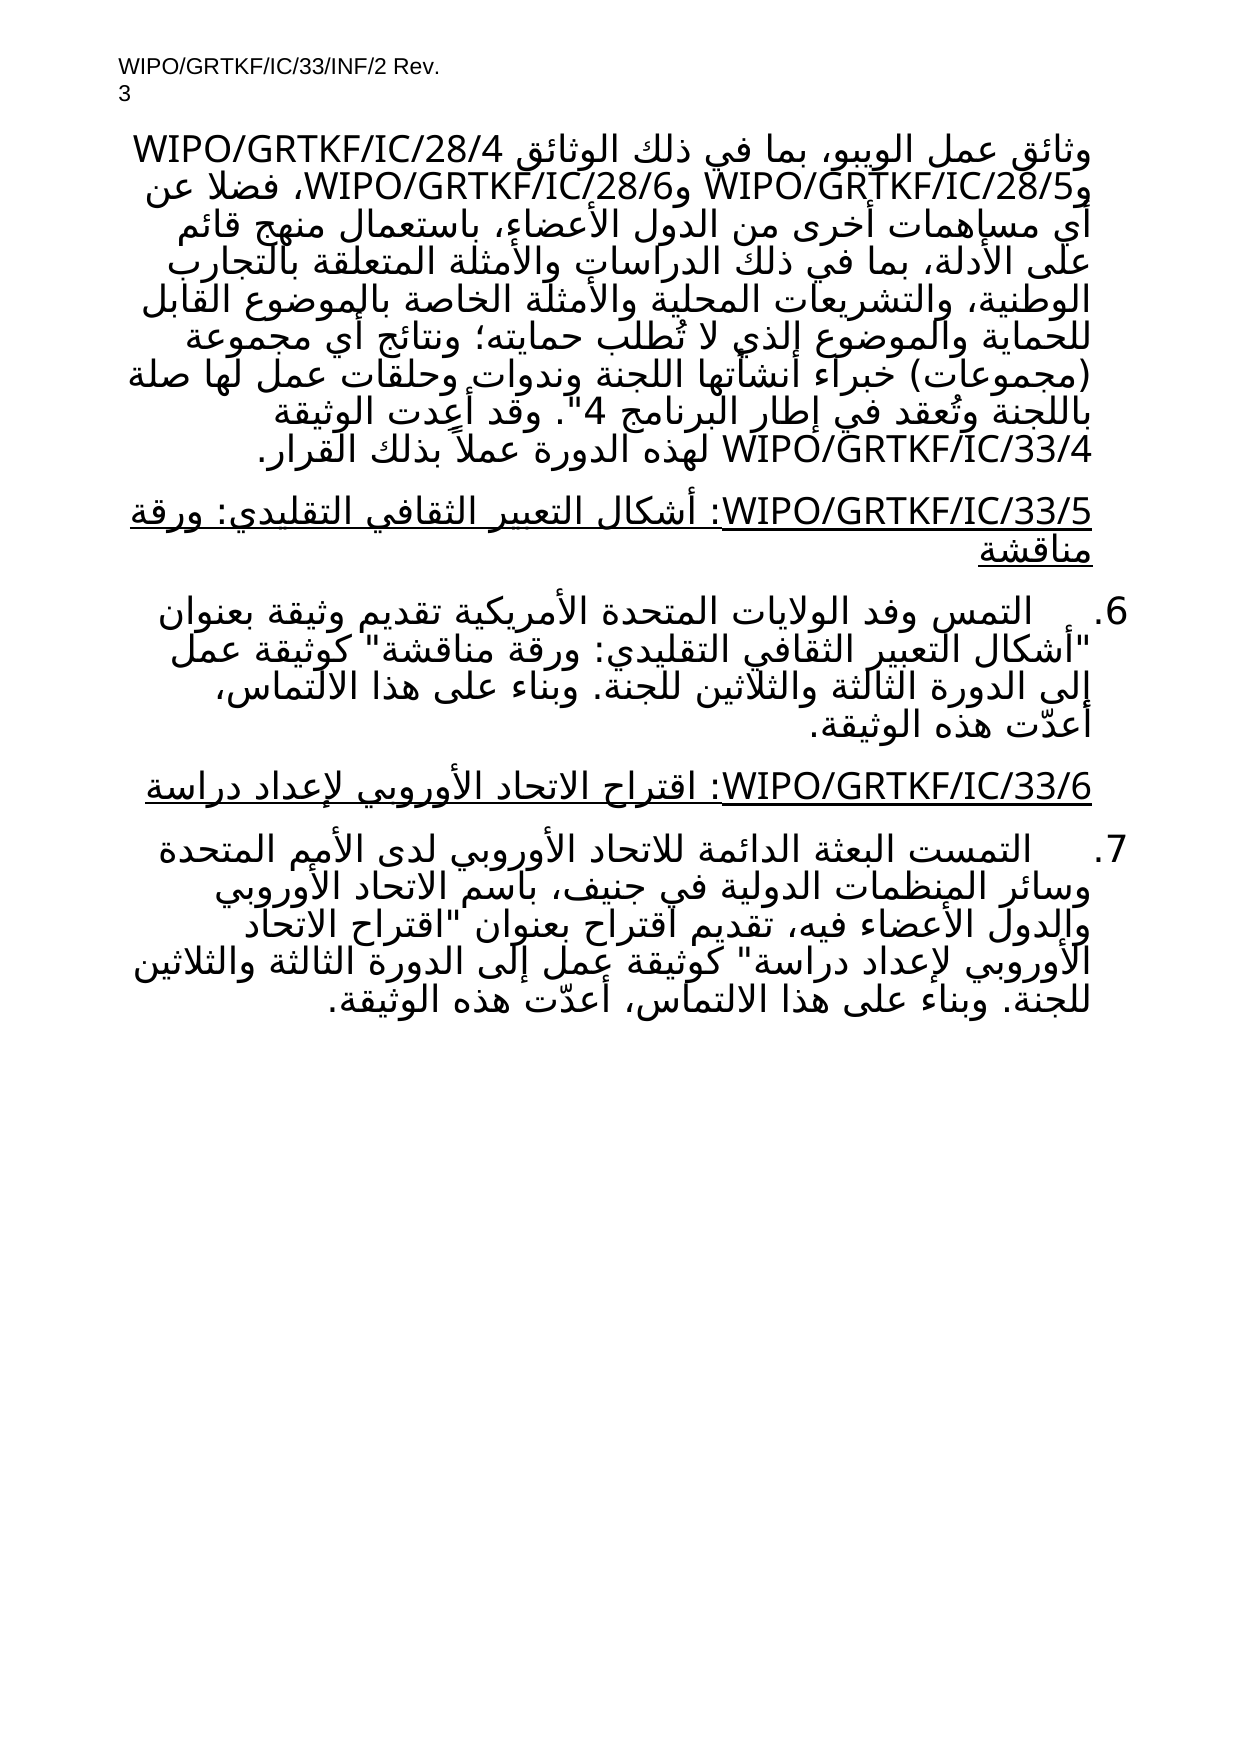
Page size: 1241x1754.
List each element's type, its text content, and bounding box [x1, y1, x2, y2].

text WIPO/GRTKF/IC/33/5: أشكال التعبير الثقافي التقليدي: ورقة مناقشة [118, 495, 1092, 570]
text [118, 132, 1092, 470]
text WIPO/GRTKF/IC/33/6: اقتراح الاتحاد الأوروبي لإعداد دراسة [118, 770, 1092, 807]
text التمست البعثة الدائمة للاتحاد الأوروبي لدى الأمم المتحدة وسائر المنظمات الدولية في جنيف، باسم الاتحاد الأوروبي والدول الأعضاء فيه، تقديم اقتراح بعنوان "اقتراح الاتحاد الأوروبي لإعداد دراسة" كوثيقة عمل إلى الدورة الثالثة والثلاثين للجنة. وبناء على هذا الالتماس، أعدّت هذه الوثيقة. [118, 832, 1092, 1020]
text التمس وفد الولايات المتحدة الأمريكية تقديم وثيقة بعنوان "أشكال التعبير الثقافي التقليدي: ورقة مناقشة" كوثيقة عمل إلى الدورة الثالثة والثلاثين للجنة. وبناء على هذا الالتماس، أعدّت هذه الوثيقة. [118, 595, 1092, 745]
